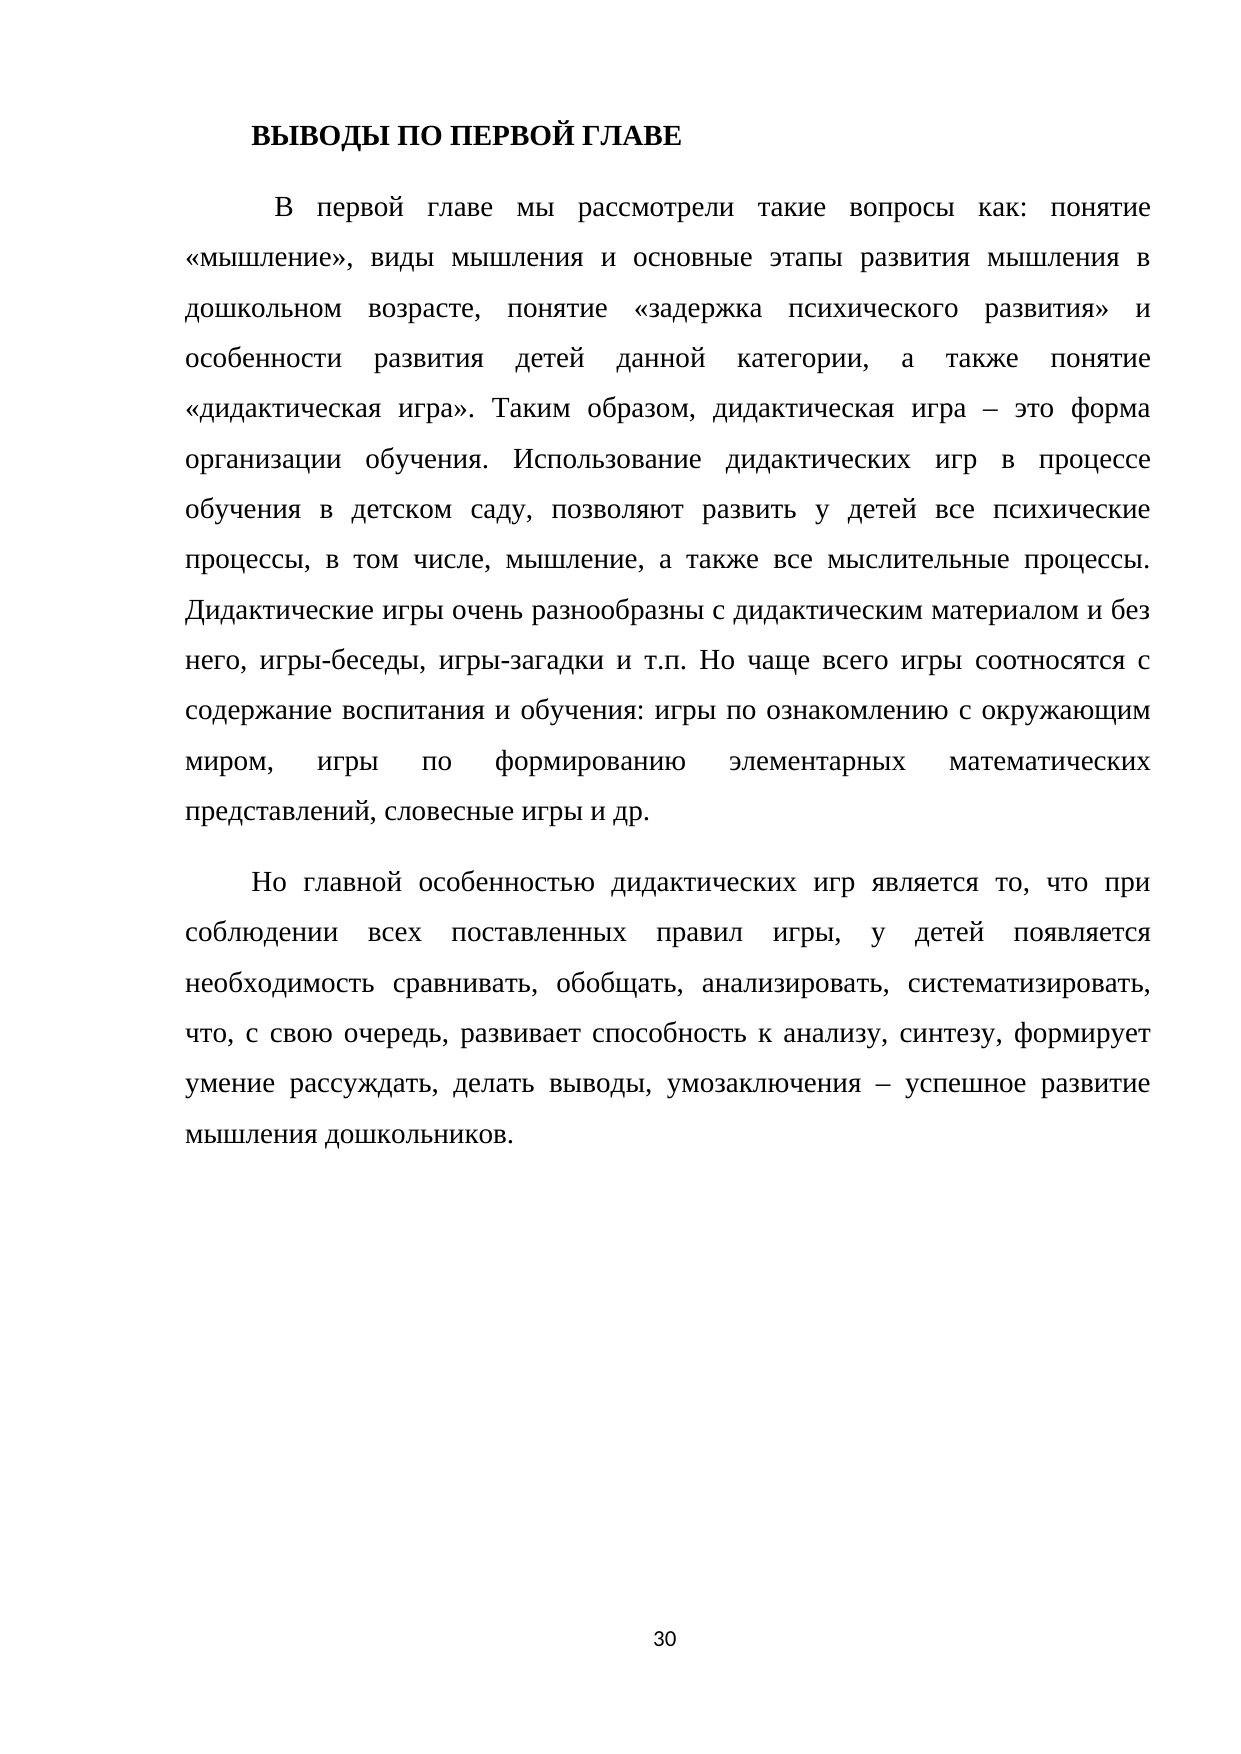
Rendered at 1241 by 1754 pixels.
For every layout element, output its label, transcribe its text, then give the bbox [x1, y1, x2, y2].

text В первой главе мы рассмотрели такие вопросы как: понятие «мышление», виды мышления и основные этапы развития мышления в дошкольном возрасте, понятие «задержка психического развития» и особенности развития детей данной категории, а также понятие «дидактическая игра». Таким образом, дидактическая игра – это форма организации обучения. Использование дидактических игр в процессе обучения в детском саду, позволяют развить у детей все психические процессы, в том числе, мышление, а также все мыслительные процессы. Дидактические игры очень разнообразны с дидактическим материалом и без него, игры-беседы, игры-загадки и т.п. Но чаще всего игры соотносятся с содержание воспитания и обучения: игры по ознакомлению с окружающим миром, игры по формированию элементарных математических представлений, словесные игры и др. [185, 189, 1152, 827]
text Но главной особенностью дидактических игр является то, что при соблюдении всех поставленных правил игры, у детей появляется необходимость сравнивать, обобщать, анализировать, систематизировать, что, с свою очередь, развивает способность к анализу, синтезу, формирует умение рассуждать, делать выводы, умозаключения – успешное развитие мышления дошкольников. [185, 864, 1152, 1149]
text ВЫВОДЫ ПО ПЕРВОЙ ГЛАВЕ [185, 118, 1152, 152]
